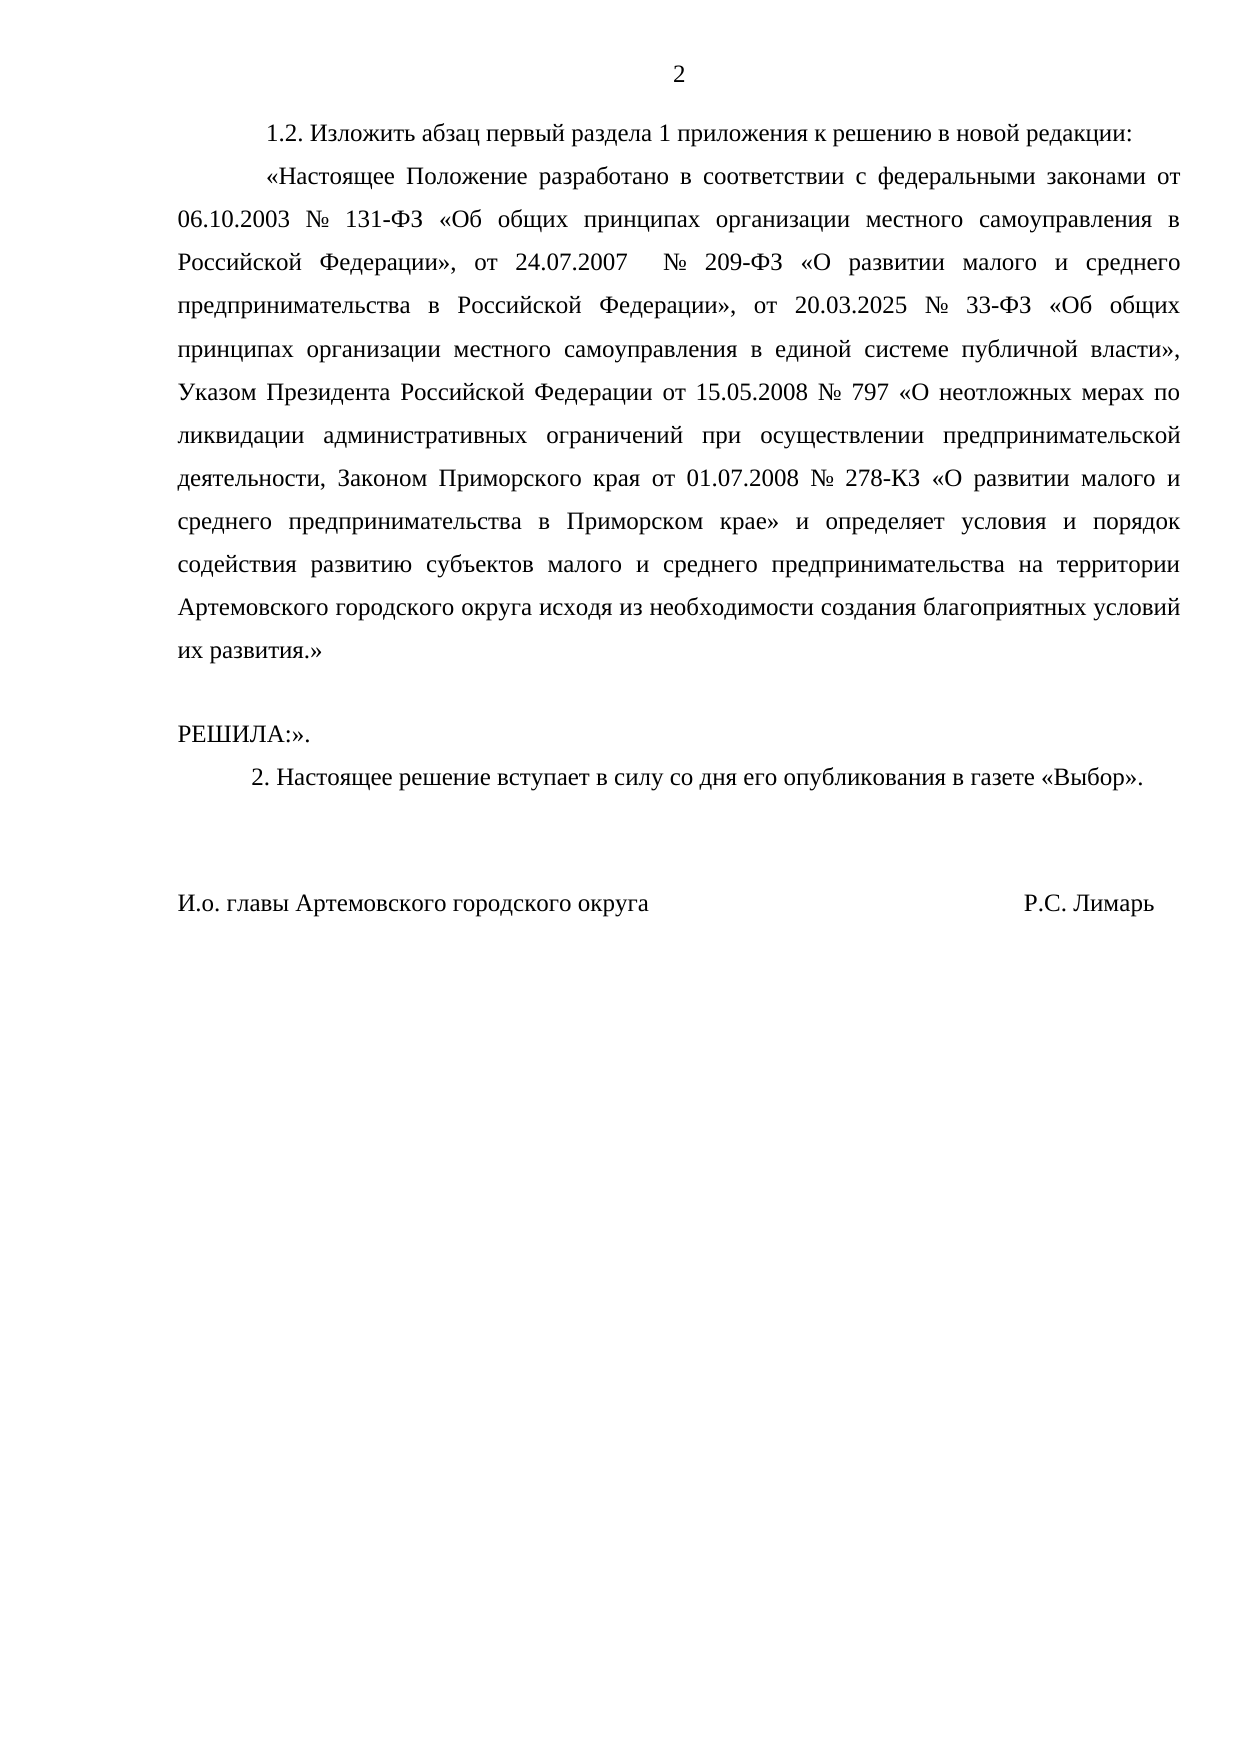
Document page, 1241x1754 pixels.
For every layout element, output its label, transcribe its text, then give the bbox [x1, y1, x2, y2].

text И.о. главы Артемовского городского округа Р.С. Лимарь [177, 888, 1181, 917]
text «Настоящее Положение разработано в соответствии с федеральными законами от 06.10.2003 № 131-ФЗ «Об общих принципах организации местного самоуправления в Российской Федерации», от 24.07.2007 № 209-ФЗ «О развитии малого и среднего предпринимательства в Российской Федерации», от 20.03.2025 № 33-ФЗ «Об общих принципах организации местного самоуправления в единой системе публичной власти», Указом Президента Российской Федерации от 15.05.2008 № 797 «О неотложных мерах по ликвидации административных ограничений при осуществлении предпринимательской деятельности, Законом Приморского края от 01.07.2008 № 278-КЗ «О развитии малого и среднего предпринимательства в Приморском крае» и определяет условия и порядок содействия развитию субъектов малого и среднего предпринимательства на территории Артемовского городского округа исходя из необходимости создания благоприятных условий их развития.» [177, 161, 1181, 664]
text 1.2. Изложить абзац первый раздела 1 приложения к решению в новой редакции: [177, 118, 1181, 147]
text решила:». [177, 719, 1181, 748]
text 2. Настоящее решение вступает в силу со дня его опубликования в газете «Выбор». [177, 762, 1181, 791]
